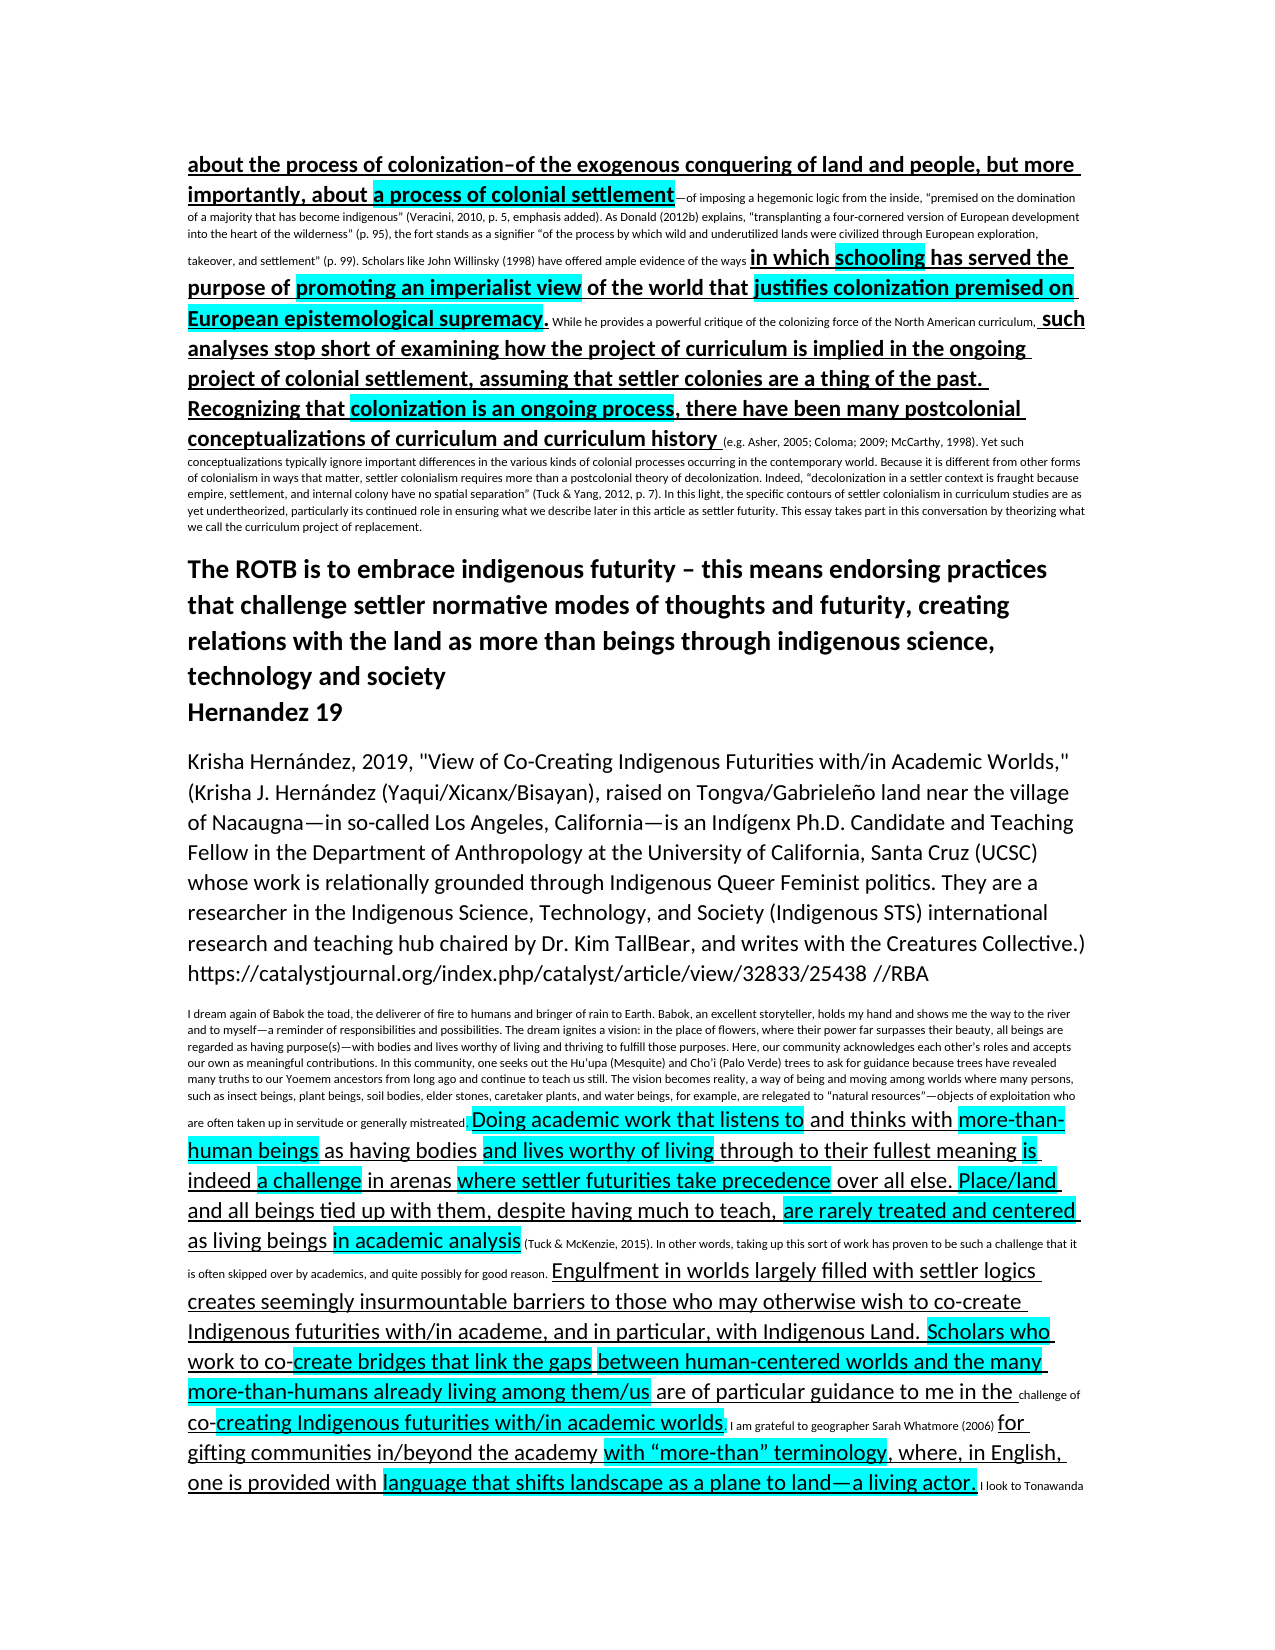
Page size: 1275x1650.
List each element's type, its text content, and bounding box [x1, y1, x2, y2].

text Krisha Hernández, 2019, "View of Co-Creating Indigenous Futurities with/in Academic Worlds," (Krisha J. Hernández (Yaqui/Xicanx/Bisayan), raised on Tongva/Gabrieleño land near the village of Nacaugna—in so-called Los Angeles, California—is an Indígenx Ph.D. Candidate and Teaching Fellow in the Department of Anthropology at the University of California, Santa Cruz (UCSC) whose work is relationally grounded through Indigenous Queer Feminist politics. They are a researcher in the Indigenous Science, Technology, and Society (Indigenous STS) international research and teaching hub chaired by Dr. Kim TallBear, and writes with the Creatures Collective.) https://catalystjournal.org/index.php/catalyst/article/view/32833/25438 //RBA [187, 747, 1087, 987]
subtitle The ROTB is to embrace indigenous futurity – this means endorsing practices that challenge settler normative modes of thoughts and futurity, creating relations with the land as more than beings through indigenous science, technology and society [187, 553, 1087, 693]
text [187, 1006, 1087, 1496]
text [187, 150, 1087, 535]
text Hernandez 19 [187, 695, 1087, 728]
